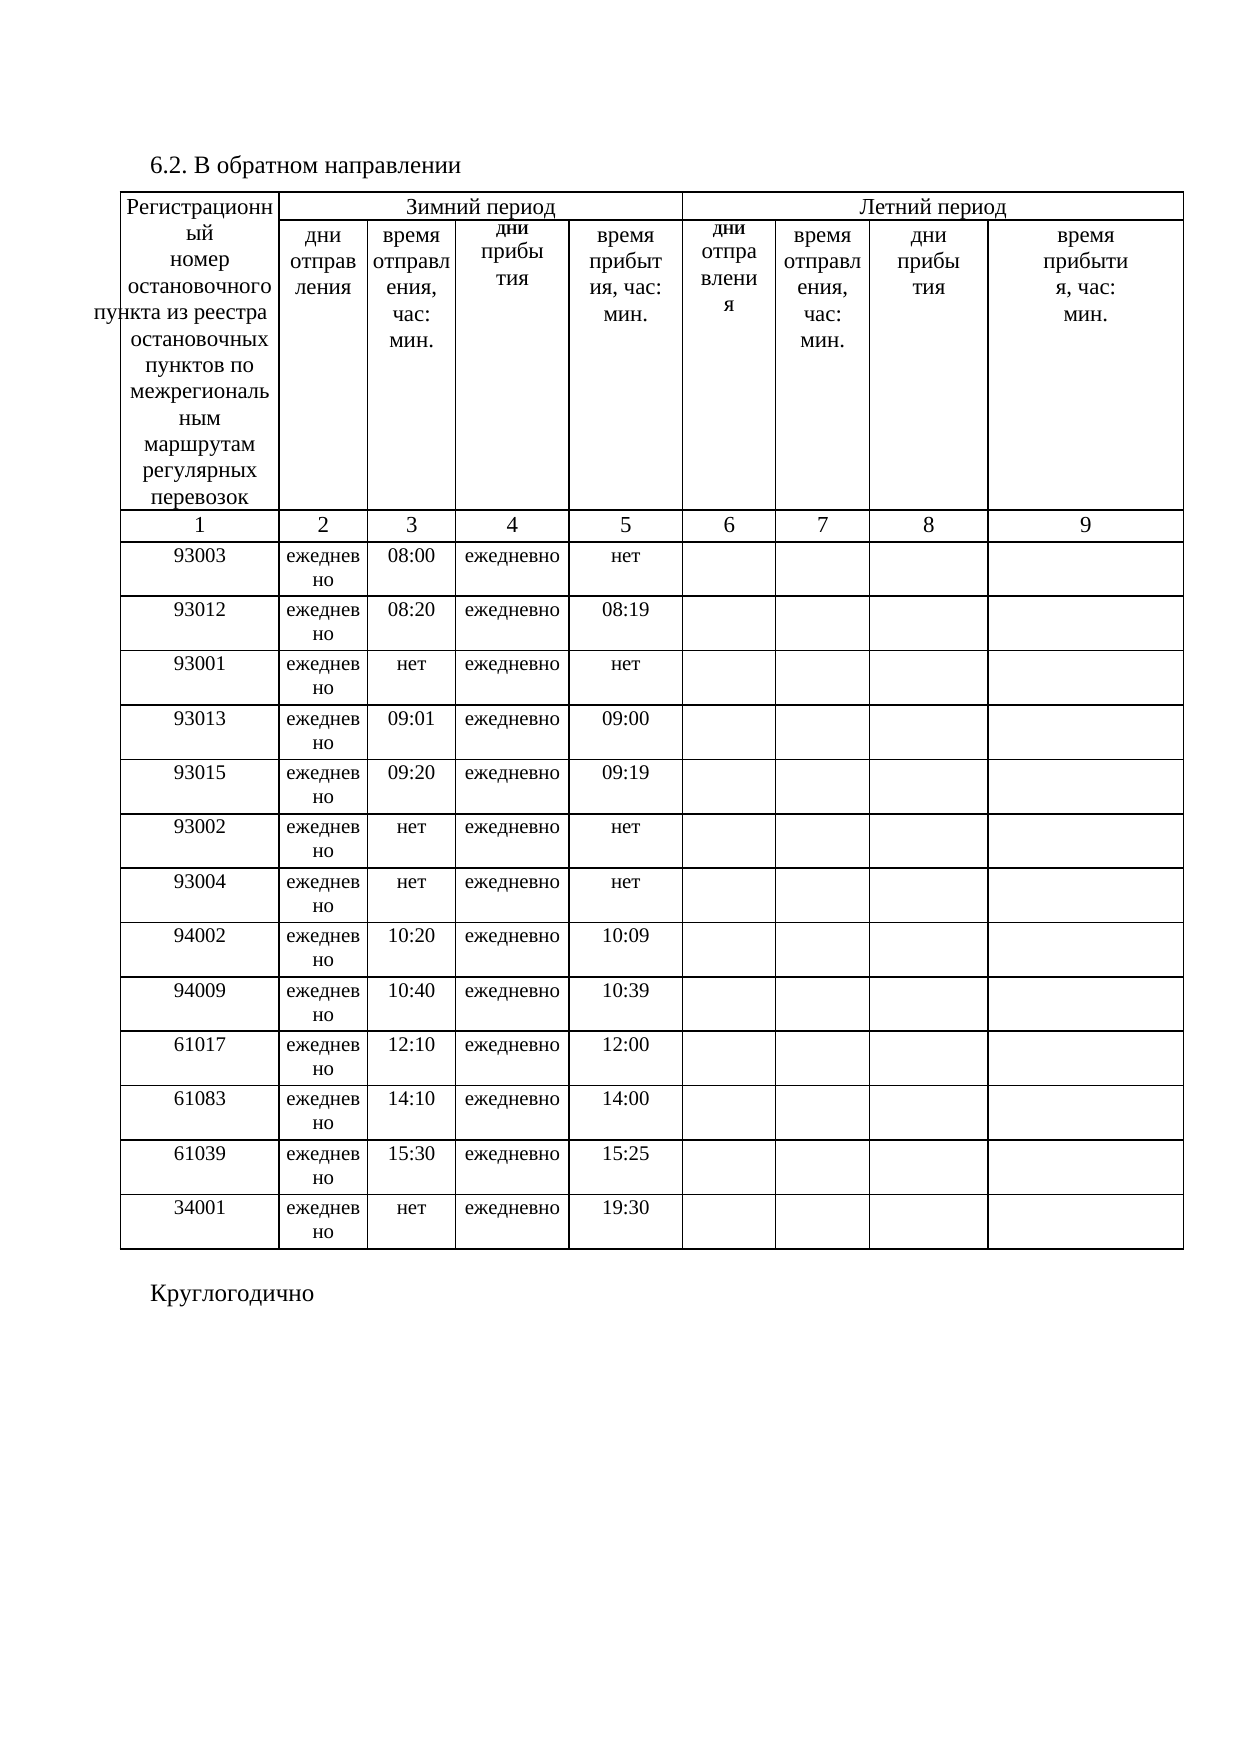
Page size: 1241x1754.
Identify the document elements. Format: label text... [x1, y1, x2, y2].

table_cell 10:39 [570, 978, 682, 1030]
table_cell ежедневно [456, 651, 568, 704]
table_cell 10:40 [368, 978, 455, 1030]
table_cell нет [570, 651, 682, 704]
table_cell [683, 1086, 775, 1139]
table_cell 5 [570, 511, 682, 541]
table_cell нет [368, 869, 455, 922]
table_cell 09:20 [368, 760, 455, 813]
table_cell 94009 [121, 978, 278, 1030]
table_cell [683, 1195, 775, 1248]
table_cell [776, 597, 869, 650]
table_cell 14:10 [368, 1086, 455, 1139]
table_cell ежедневно [456, 1195, 568, 1248]
table_cell [683, 1032, 775, 1085]
text 6.2. В обратном направлении [150, 150, 1090, 179]
table_cell [870, 706, 987, 758]
table_cell 93001 [121, 651, 278, 704]
table_cell ДНИ прибы тия [456, 221, 568, 509]
table_cell [870, 597, 987, 650]
table_cell ежедневно [456, 1086, 568, 1139]
table_cell [870, 543, 987, 595]
table_cell [776, 1141, 869, 1193]
table_cell [683, 923, 775, 976]
table_cell ежедневно [280, 1086, 367, 1139]
table_cell ежедневно [456, 815, 568, 867]
table_cell [776, 978, 869, 1030]
table_cell [989, 706, 1183, 758]
table_cell ежедневно [456, 760, 568, 813]
table_cell ежедневно [456, 869, 568, 922]
table_cell [989, 923, 1183, 976]
table_cell [776, 1195, 869, 1248]
table_cell нет [570, 869, 682, 922]
table_cell 93004 [121, 869, 278, 922]
table_cell 1 [121, 511, 278, 541]
table_cell [683, 815, 775, 867]
table_cell 14:00 [570, 1086, 682, 1139]
table_cell [870, 651, 987, 704]
table_cell [776, 1032, 869, 1085]
table_cell нет [368, 651, 455, 704]
table_cell [989, 1195, 1183, 1248]
table_cell ежедневно [456, 706, 568, 758]
table_cell 10:20 [368, 923, 455, 976]
table_cell 93002 [121, 815, 278, 867]
table_cell [870, 869, 987, 922]
table_header Летний период [683, 193, 1183, 219]
table_cell [989, 1141, 1183, 1193]
table_cell [683, 543, 775, 595]
table_header Регистрационный номер остановочного пункта из реестра остановочных пунктов по межрегиональным маршрутам регулярных перевозок [121, 193, 278, 509]
table_cell [989, 1086, 1183, 1139]
table_cell ежедневно [280, 651, 367, 704]
table_cell [683, 978, 775, 1030]
table_cell 94002 [121, 923, 278, 976]
table_cell [989, 815, 1183, 867]
table_cell ежедневно [280, 815, 367, 867]
table_cell 3 [368, 511, 455, 541]
table_cell [776, 651, 869, 704]
table_cell ежедневно [456, 543, 568, 595]
table_cell 15:30 [368, 1141, 455, 1193]
table_cell ежедневно [280, 1032, 367, 1085]
table_cell нет [570, 543, 682, 595]
table_cell ежедневно [280, 1195, 367, 1248]
table_cell 08:19 [570, 597, 682, 650]
table_cell 09:00 [570, 706, 682, 758]
table_cell ежедневно [456, 1141, 568, 1193]
table_cell время отправл ения, час: мин. [368, 221, 455, 509]
table_cell [776, 869, 869, 922]
table_cell [683, 760, 775, 813]
table_cell ежедневно [456, 1032, 568, 1085]
table_cell ежедневно [280, 1141, 367, 1193]
table_cell 10:09 [570, 923, 682, 976]
table_header Зимний период [280, 193, 682, 219]
table_cell время прибыти я, час: мин. [989, 221, 1183, 509]
table_cell время прибыт ия, час: мин. [570, 221, 682, 509]
table_cell 61017 [121, 1032, 278, 1085]
table_cell [776, 543, 869, 595]
table_cell [870, 1032, 987, 1085]
table_cell ежедневно [456, 978, 568, 1030]
table_cell [989, 597, 1183, 650]
table_cell [989, 760, 1183, 813]
table_cell 12:10 [368, 1032, 455, 1085]
table_cell 8 [870, 511, 987, 541]
table_cell 93013 [121, 706, 278, 758]
table_cell [683, 651, 775, 704]
table_cell [870, 1195, 987, 1248]
table_cell 7 [776, 511, 869, 541]
table_cell 9 [989, 511, 1183, 541]
table_cell дни прибы тия [870, 221, 987, 509]
table_cell [989, 869, 1183, 922]
table_cell 08:00 [368, 543, 455, 595]
table_cell ежедневно [280, 543, 367, 595]
table_cell [683, 706, 775, 758]
table_cell [776, 706, 869, 758]
table_cell [989, 651, 1183, 704]
table_cell ежедневно [280, 597, 367, 650]
table_cell [870, 815, 987, 867]
table_cell ежедневно [280, 706, 367, 758]
table_cell ежедневно [280, 760, 367, 813]
table_cell время отправл ения, час: мин. [776, 221, 869, 509]
table_cell 61083 [121, 1086, 278, 1139]
table_cell [776, 923, 869, 976]
table_cell 2 [280, 511, 367, 541]
table_cell [870, 760, 987, 813]
table_cell 4 [456, 511, 568, 541]
table_cell [776, 815, 869, 867]
table_cell [989, 543, 1183, 595]
table_cell [870, 1141, 987, 1193]
table_cell ежедневно [280, 978, 367, 1030]
table_cell 93003 [121, 543, 278, 595]
table_cell нет [368, 1195, 455, 1248]
text Круглогодично [150, 1278, 1090, 1307]
table_cell дни отправ ления [280, 221, 367, 509]
table_cell 19:30 [570, 1195, 682, 1248]
table_cell [776, 1086, 869, 1139]
table_cell 6 [683, 511, 775, 541]
table_cell 61039 [121, 1141, 278, 1193]
table_cell 15:25 [570, 1141, 682, 1193]
table_cell ежедневно [456, 923, 568, 976]
table_cell 09:01 [368, 706, 455, 758]
table_cell нет [368, 815, 455, 867]
table_cell [989, 1032, 1183, 1085]
table_cell [683, 869, 775, 922]
table_cell [989, 978, 1183, 1030]
table_cell ежедневно [456, 597, 568, 650]
table_cell ДНИ отпра влени я [683, 221, 775, 509]
table_cell [683, 1141, 775, 1193]
table_cell 34001 [121, 1195, 278, 1248]
table_cell [870, 1086, 987, 1139]
table_cell ежедневно [280, 869, 367, 922]
table_cell 12:00 [570, 1032, 682, 1085]
table_cell 09:19 [570, 760, 682, 813]
table_cell 93015 [121, 760, 278, 813]
table_cell нет [570, 815, 682, 867]
table_cell ежедневно [280, 923, 367, 976]
table_cell [683, 597, 775, 650]
table_cell [776, 760, 869, 813]
table_cell [870, 978, 987, 1030]
table_cell [870, 923, 987, 976]
table_cell 93012 [121, 597, 278, 650]
table_cell 08:20 [368, 597, 455, 650]
